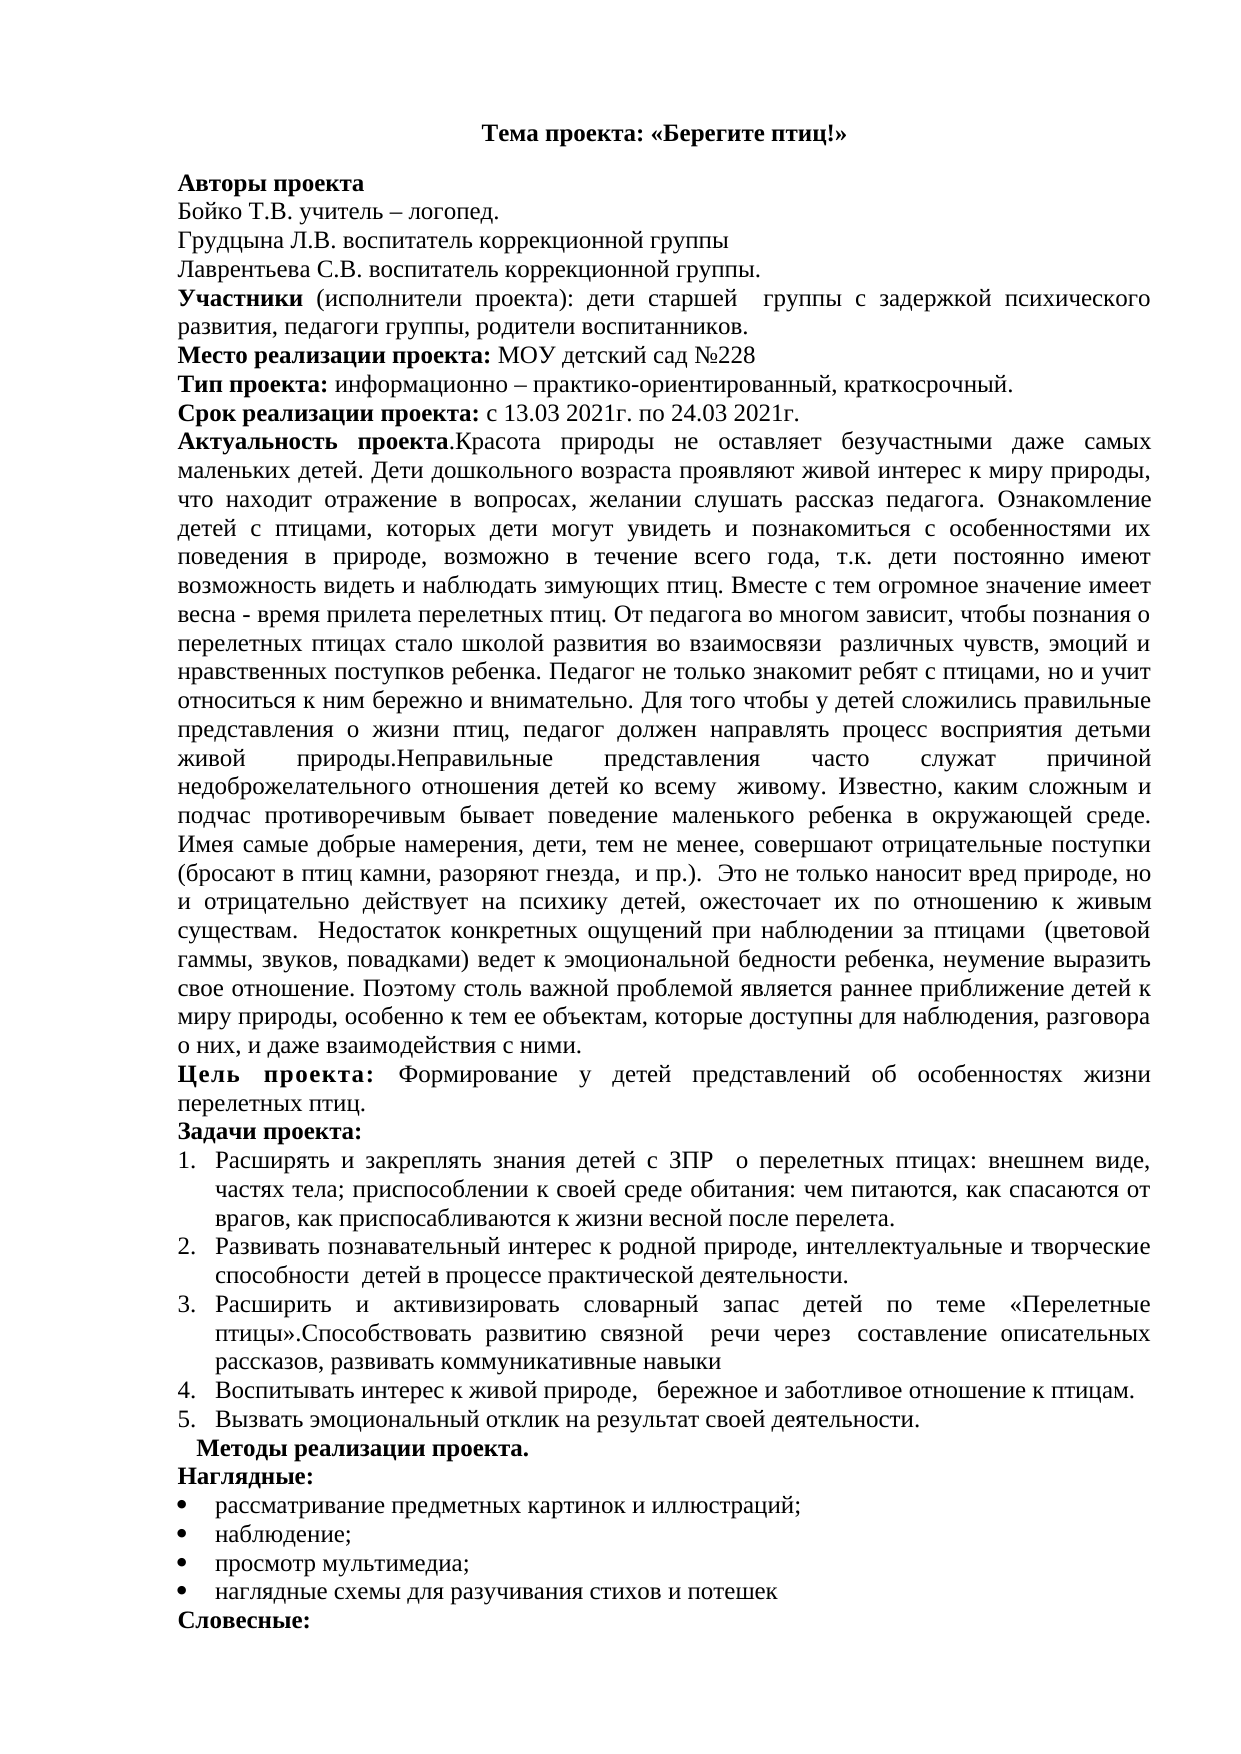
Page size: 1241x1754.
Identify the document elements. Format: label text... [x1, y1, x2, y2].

text Срок реализации проекта: с 13.03 2021г. по 24.03 2021г. [177, 398, 1152, 426]
text Методы реализации проекта. [177, 1433, 1152, 1461]
text Актуальность проекта.Красота природы не оставляет безучастными даже самых маленьких детей. Дети дошкольного возраста проявляют живой интерес к миру природы, что находит отражение в вопросах, желании слушать рассказ педагога. Ознакомление детей с птицами, которых дети могут увидеть и познакомиться с особенностями их поведения в природе, возможно в течение всего года, т.к. дети постоянно имеют возможность видеть и наблюдать зимующих птиц. Вместе с тем огромное значение имеет весна - время прилета перелетных птиц. От педагога во многом зависит, чтобы познания о перелетных птицах стало школой развития во взаимосвязи различных чувств, эмоций и нравственных поступков ребенка. Педагог не только знакомит ребят с птицами, но и учит относиться к ним бережно и внимательно. Для того чтобы у детей сложились правильные представления о жизни птиц, педагог должен направлять процесс восприятия детьми живой природы.Неправильные представления часто служат причиной недоброжелательного отношения детей ко всему живому. Известно, каким сложным и подчас противоречивым бывает поведение маленького ребенка в окружающей среде. Имея самые добрые намерения, дети, тем не менее, совершают отрицательные поступки (бросают в птиц камни, разоряют гнезда, и пр.). Это не только наносит вред природе, но и отрицательно действует на психику детей, ожесточает их по отношению к живым существам. Недостаток конкретных ощущений при наблюдении за птицами (цветовой гаммы, звуков, повадками) ведет к эмоциональной бедности ребенка, неумение выразить свое отношение. Поэтому столь важной проблемой является раннее приближение детей к миру природы, особенно к тем ее объектам, которые доступны для наблюдения, разговора о них, и даже взаимодействия с ними. [177, 886, 1152, 1059]
text Тип проекта: информационно – практико-ориентированный, краткосрочный. [177, 369, 1152, 398]
text Актуальность проекта.Красота природы не оставляет безучастными даже самых маленьких детей. Дети дошкольного возраста проявляют живой интерес к миру природы, что находит отражение в вопросах, желании слушать рассказ педагога. Ознакомление детей с птицами, которых дети могут увидеть и познакомиться с особенностями их поведения в природе, возможно в течение всего года, т.к. дети постоянно имеют возможность видеть и наблюдать зимующих птиц. Вместе с тем огромное значение имеет весна - время прилета перелетных птиц. От педагога во многом зависит, чтобы познания о перелетных птицах стало школой развития во взаимосвязи различных чувств, эмоций и нравственных поступков ребенка. Педагог не только знакомит ребят с птицами, но и учит относиться к ним бережно и внимательно. Для того чтобы у детей сложились правильные представления о жизни птиц, педагог должен направлять процесс восприятия детьми живой природы.Неправильные представления часто служат причиной недоброжелательного отношения детей ко всему живому. Известно, каким сложным и подчас противоречивым бывает поведение маленького ребенка в окружающей среде. Имея самые добрые намерения, дети, тем не менее, совершают отрицательные поступки (бросают в птиц камни, разоряют гнезда, и пр.). Это не только наносит вред природе, но и отрицательно действует на психику детей, ожесточает их по отношению к живым существам. Недостаток конкретных ощущений при наблюдении за птицами (цветовой гаммы, звуков, повадками) ведет к эмоциональной бедности ребенка, неумение выразить свое отношение. Поэтому столь важной проблемой является раннее приближение детей к миру природы, особенно к тем ее объектам, которые доступны для наблюдения, разговора о них, и даже взаимодействия с ними. [177, 771, 1152, 886]
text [177, 254, 1152, 283]
list просмотр мультимедиа; [177, 1548, 1152, 1576]
text Словесные: [177, 1605, 1152, 1634]
list наблюдение; [177, 1519, 1152, 1548]
text Участники (исполнители проекта): дети старшей группы с задержкой психического развития, педагоги группы, родители воспитанников. [177, 283, 1152, 340]
text Бойко Т.В. учитель – логопед. [177, 196, 1152, 225]
text Задачи проекта: [177, 1116, 1152, 1145]
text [177, 225, 1152, 254]
list наглядные схемы для разучивания стихов и потешек [177, 1576, 1152, 1605]
text Авторы проекта [177, 168, 1152, 196]
text Актуальность проекта.Красота природы не оставляет безучастными даже самых маленьких детей. Дети дошкольного возраста проявляют живой интерес к миру природы, что находит отражение в вопросах, желании слушать рассказ педагога. Ознакомление детей с птицами, которых дети могут увидеть и познакомиться с особенностями их поведения в природе, возможно в течение всего года, т.к. дети постоянно имеют возможность видеть и наблюдать зимующих птиц. Вместе с тем огромное значение имеет весна - время прилета перелетных птиц. От педагога во многом зависит, чтобы познания о перелетных птицах стало школой развития во взаимосвязи различных чувств, эмоций и нравственных поступков ребенка. Педагог не только знакомит ребят с птицами, но и учит относиться к ним бережно и внимательно. Для того чтобы у детей сложились правильные представления о жизни птиц, педагог должен направлять процесс восприятия детьми живой природы.Неправильные представления часто служат причиной недоброжелательного отношения детей ко всему живому. Известно, каким сложным и подчас противоречивым бывает поведение маленького ребенка в окружающей среде. Имея самые добрые намерения, дети, тем не менее, совершают отрицательные поступки (бросают в птиц камни, разоряют гнезда, и пр.). Это не только наносит вред природе, но и отрицательно действует на психику детей, ожесточает их по отношению к живым существам. Недостаток конкретных ощущений при наблюдении за птицами (цветовой гаммы, звуков, повадками) ведет к эмоциональной бедности ребенка, неумение выразить свое отношение. Поэтому столь важной проблемой является раннее приближение детей к миру природы, особенно к тем ее объектам, которые доступны для наблюдения, разговора о них, и даже взаимодействия с ними. [177, 426, 1152, 714]
list рассматривание предметных картинок и иллюстраций; [177, 1490, 1152, 1519]
list Развивать познавательный интерес к родной природе, интеллектуальные и творческие способности детей в процессе практической деятельности. [177, 1231, 1152, 1289]
list Расширить и активизировать словарный запас детей по теме «Перелетные птицы».Способствовать развитию связной речи через составление описательных рассказов, развивать коммуникативные навыки [177, 1289, 1152, 1375]
list Вызвать эмоциональный отклик на результат своей деятельности. [177, 1404, 1152, 1433]
list Расширять и закреплять знания детей с ЗПР о перелетных птицах: внешнем виде, частях тела; приспособлении к своей среде обитания: чем питаются, как спасаются от врагов, как приспосабливаются к жизни весной после перелета. [177, 1145, 1152, 1231]
text Тема проекта: «Берегите птиц!» [177, 118, 1152, 147]
text Наглядные: [177, 1461, 1152, 1490]
list Воспитывать интерес к живой природе, бережное и заботливое отношение к птицам. [177, 1375, 1152, 1404]
text Место реализации проекта: МОУ детский сад №228 [177, 340, 1152, 369]
text Цель проекта: Формирование у детей представлений об особенностях жизни перелетных птиц. [177, 1059, 1152, 1116]
